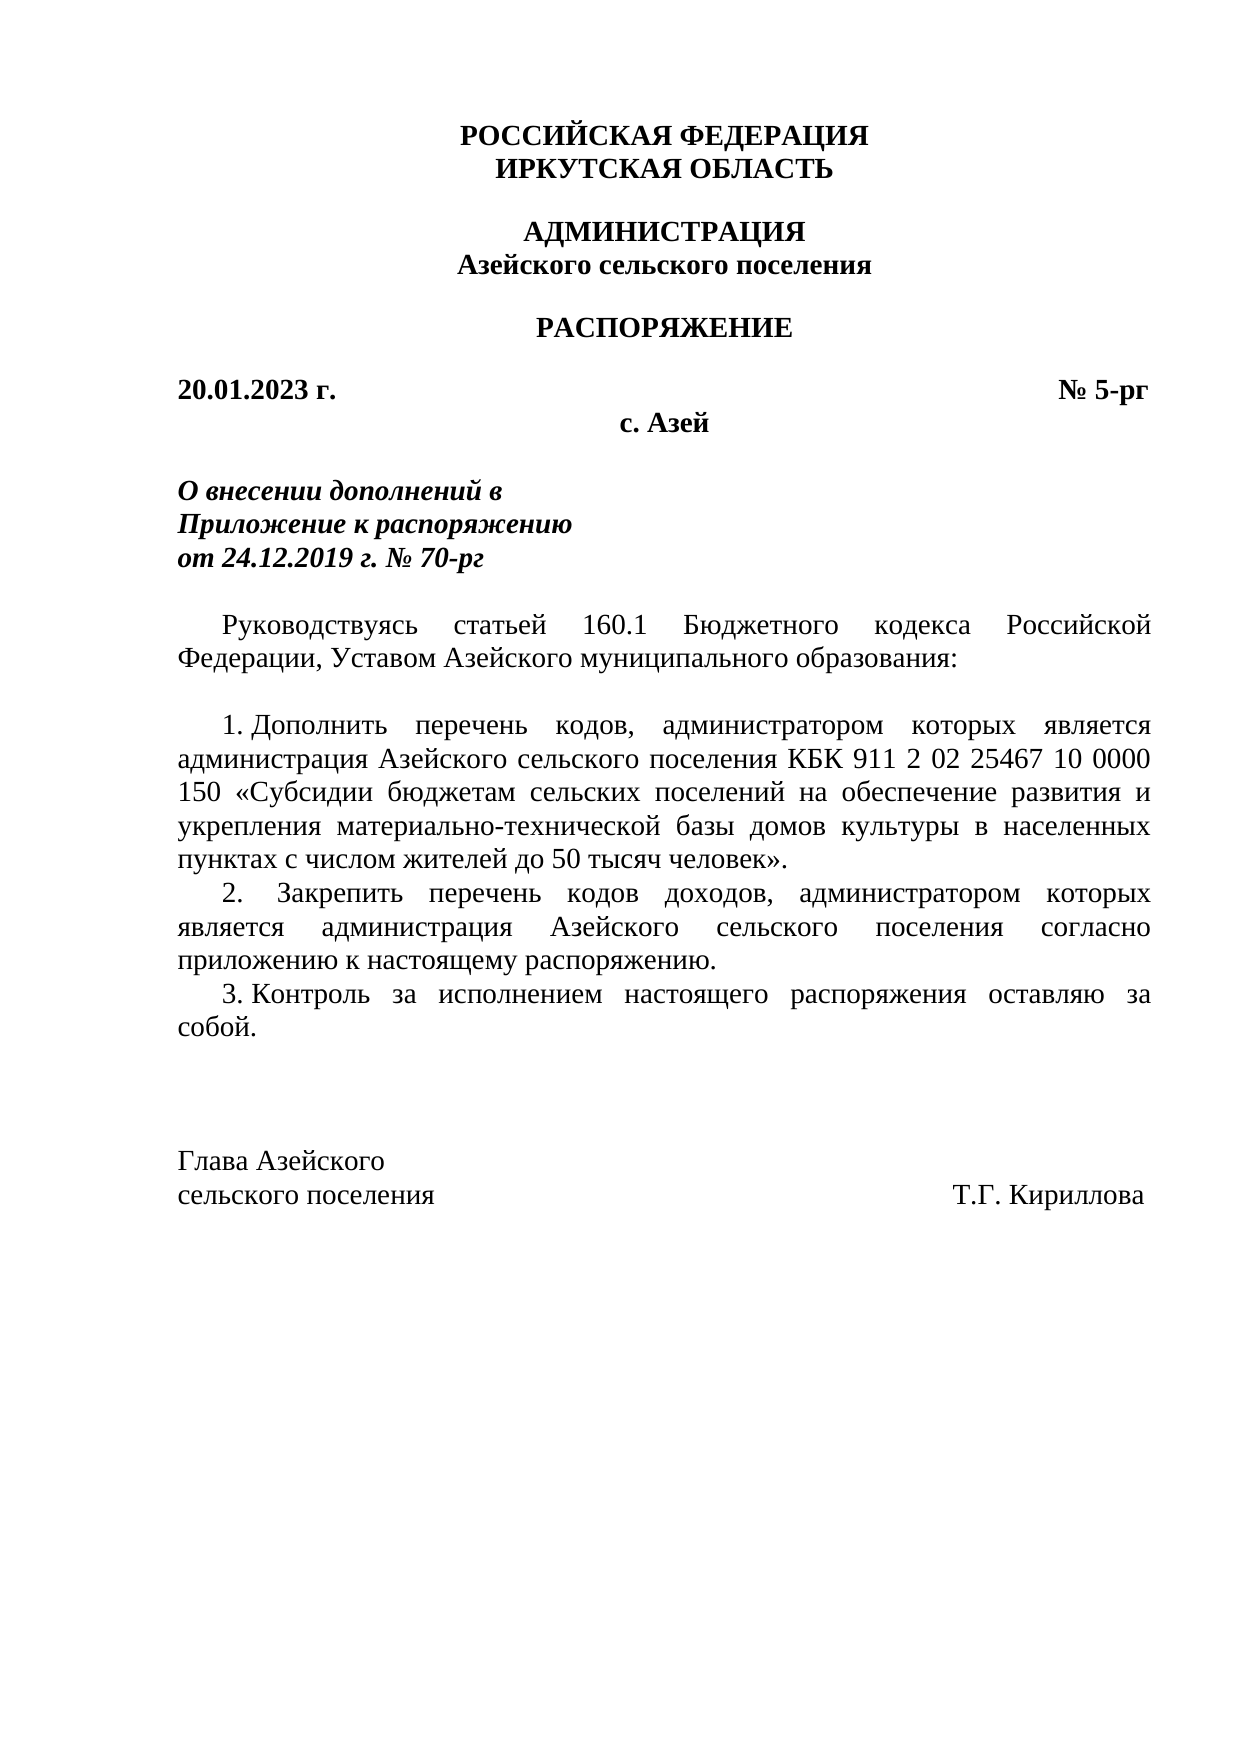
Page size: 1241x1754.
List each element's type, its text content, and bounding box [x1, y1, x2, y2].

text РОССИЙСКАЯ ФЕДЕРАЦИЯ [177, 118, 1152, 152]
text АДМИНИСТРАЦИЯ [177, 214, 1152, 247]
text Глава Азейского [177, 1143, 1152, 1177]
list Дополнить перечень кодов, администратором которых является администрация Азейского сельского поселения КБК 911 2 02 25467 10 0000 150 «Субсидии бюджетам сельских поселений на обеспечение развития и укрепления материально-технической базы домов культуры в населенных пунктах с числом жителей до 50 тысяч человек». [177, 707, 1152, 875]
text от 24.12.2019 г. № 70-рг [177, 540, 1152, 573]
text ИРКУТСКАЯ ОБЛАСТЬ [177, 152, 1152, 185]
text Приложение к распоряжению [177, 506, 1152, 540]
text РАСПОРЯЖЕНИЕ [177, 310, 1152, 343]
list Закрепить перечень кодов доходов, администратором которых является администрация Азейского сельского поселения согласно приложению к настоящему распоряжению. [177, 875, 1152, 976]
text Руководствуясь статьей 160.1 Бюджетного кодекса Российской Федерации, Уставом Азейского муниципального образования: [177, 607, 1152, 674]
text сельского поселения Т.Г. Кириллова [177, 1177, 1152, 1211]
text с. Азей [177, 406, 1152, 439]
text 20.01.2023 г. № 5-рг [177, 372, 1152, 406]
list Контроль за исполнением настоящего распоряжения оставляю за собой. [177, 976, 1152, 1043]
text Азейского сельского поселения [177, 247, 1152, 281]
text О внесении дополнений в [177, 473, 1152, 506]
